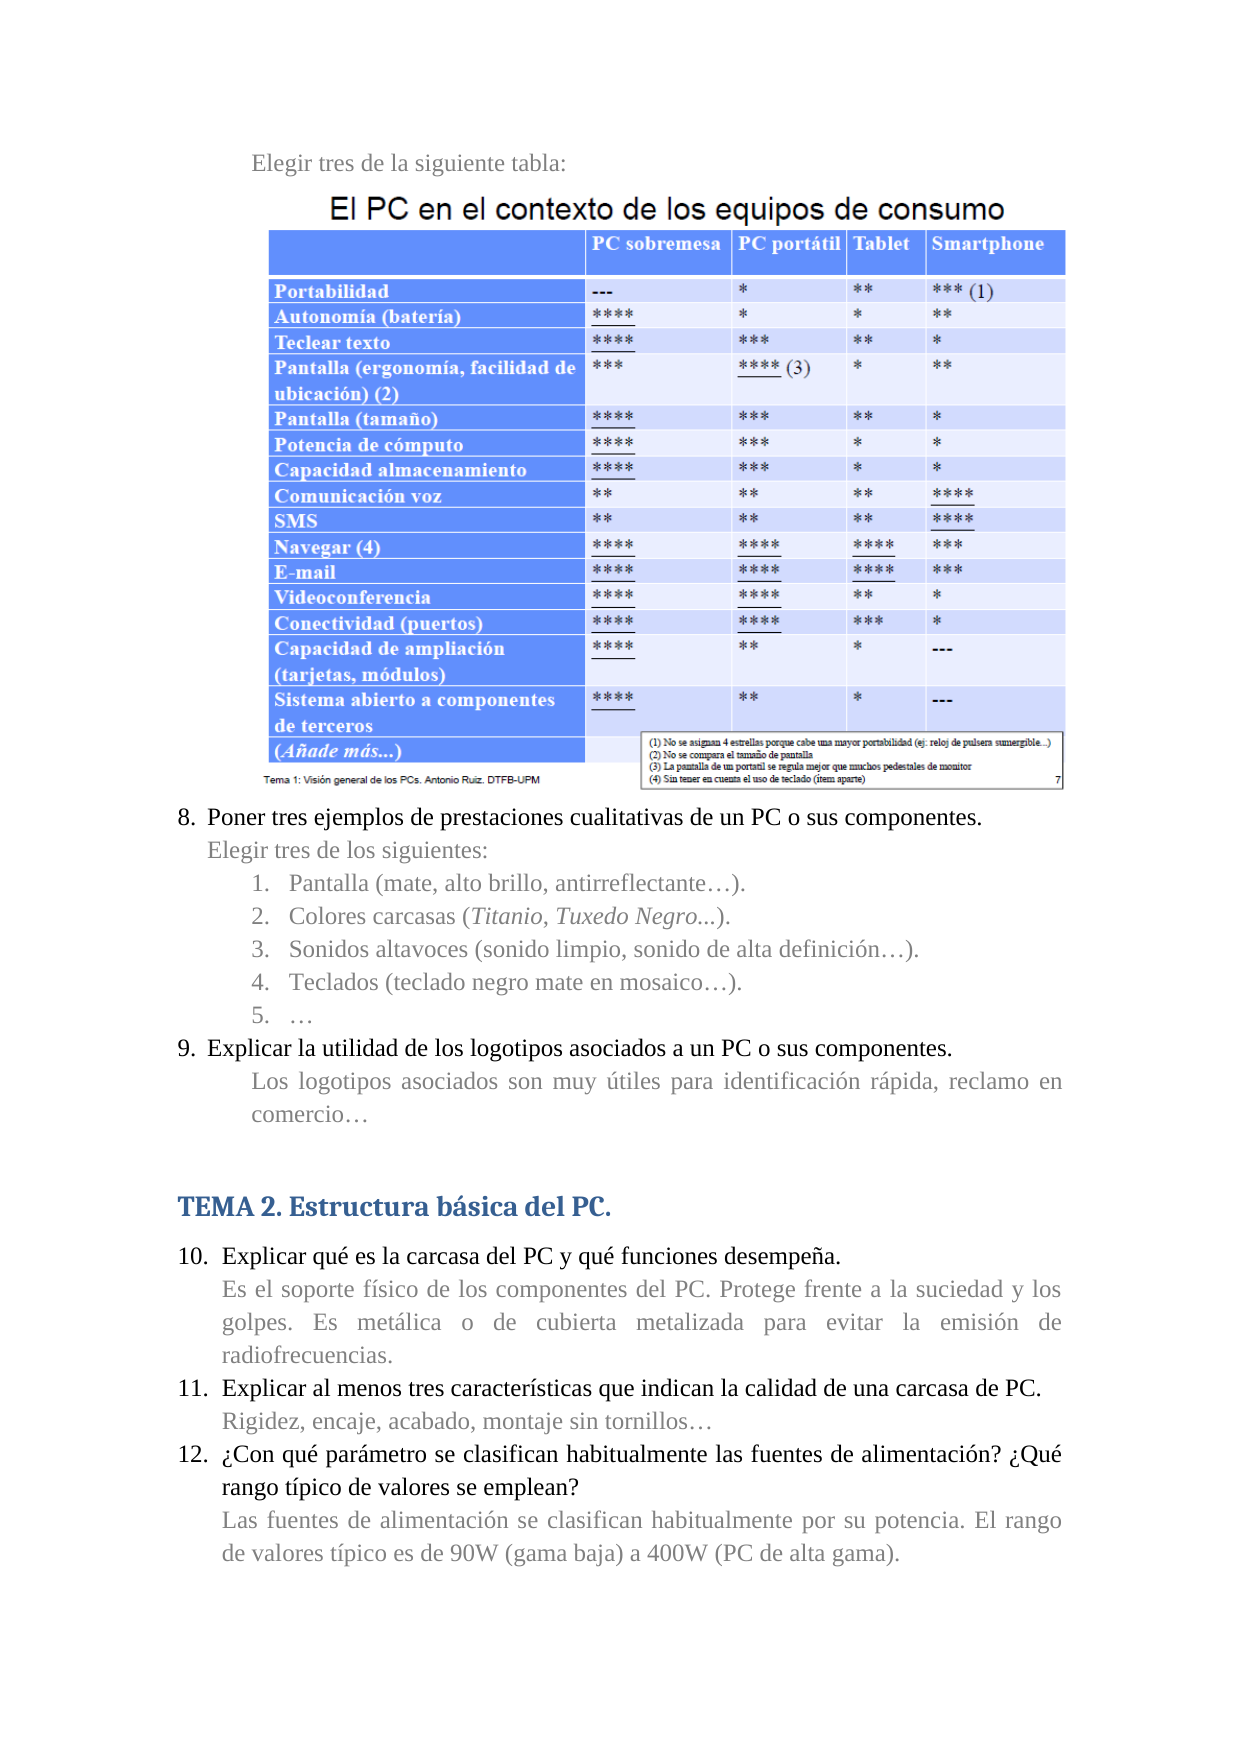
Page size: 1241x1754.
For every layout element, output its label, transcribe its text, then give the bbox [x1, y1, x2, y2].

list Los logotipos asociados son muy útiles para identificación rápida, reclamo en comercio… [251, 1066, 1063, 1128]
list Explicar qué es la carcasa del PC y qué funciones desempeña. [177, 1241, 1063, 1270]
list Colores carcasas (Titanio, Tuxedo Negro...). [251, 901, 1063, 929]
picture [250, 180, 1078, 798]
list Elegir tres de la siguiente tabla: [251, 148, 1063, 180]
list Pantalla (mate, alto brillo, antirreflectante…). [251, 868, 1063, 897]
list Explicar la utilidad de los logotipos asociados a un PC o sus componentes. [177, 1033, 1063, 1062]
list Rigidez, encaje, acabado, montaje sin tornillos… [222, 1406, 1063, 1435]
list Sonidos altavoces (sonido limpio, sonido de alta definición…). [251, 934, 1063, 963]
list Es el soporte físico de los componentes del PC. Protege frente a la suciedad y los golpes. Es metálica o de cubierta metalizada para evitar la emisión de radiofrecuencias. [222, 1274, 1063, 1369]
subtitle TEMA 2. Estructura básica del PC. [177, 1190, 1063, 1223]
list Elegir tres de los siguientes: [207, 835, 1063, 863]
list … [251, 1000, 1063, 1029]
list Teclados (teclado negro mate en mosaico…). [251, 967, 1063, 996]
list Poner tres ejemplos de prestaciones cualitativas de un PC o sus componentes. [177, 802, 1063, 831]
list Las fuentes de alimentación se clasifican habitualmente por su potencia. El rango de valores típico es de 90W (gama baja) a 400W (PC de alta gama). [222, 1505, 1063, 1567]
list Explicar al menos tres características que indican la calidad de una carcasa de PC. [177, 1373, 1063, 1402]
list ¿Con qué parámetro se clasifican habitualmente las fuentes de alimentación? ¿Qué rango típico de valores se emplean? [177, 1439, 1063, 1501]
